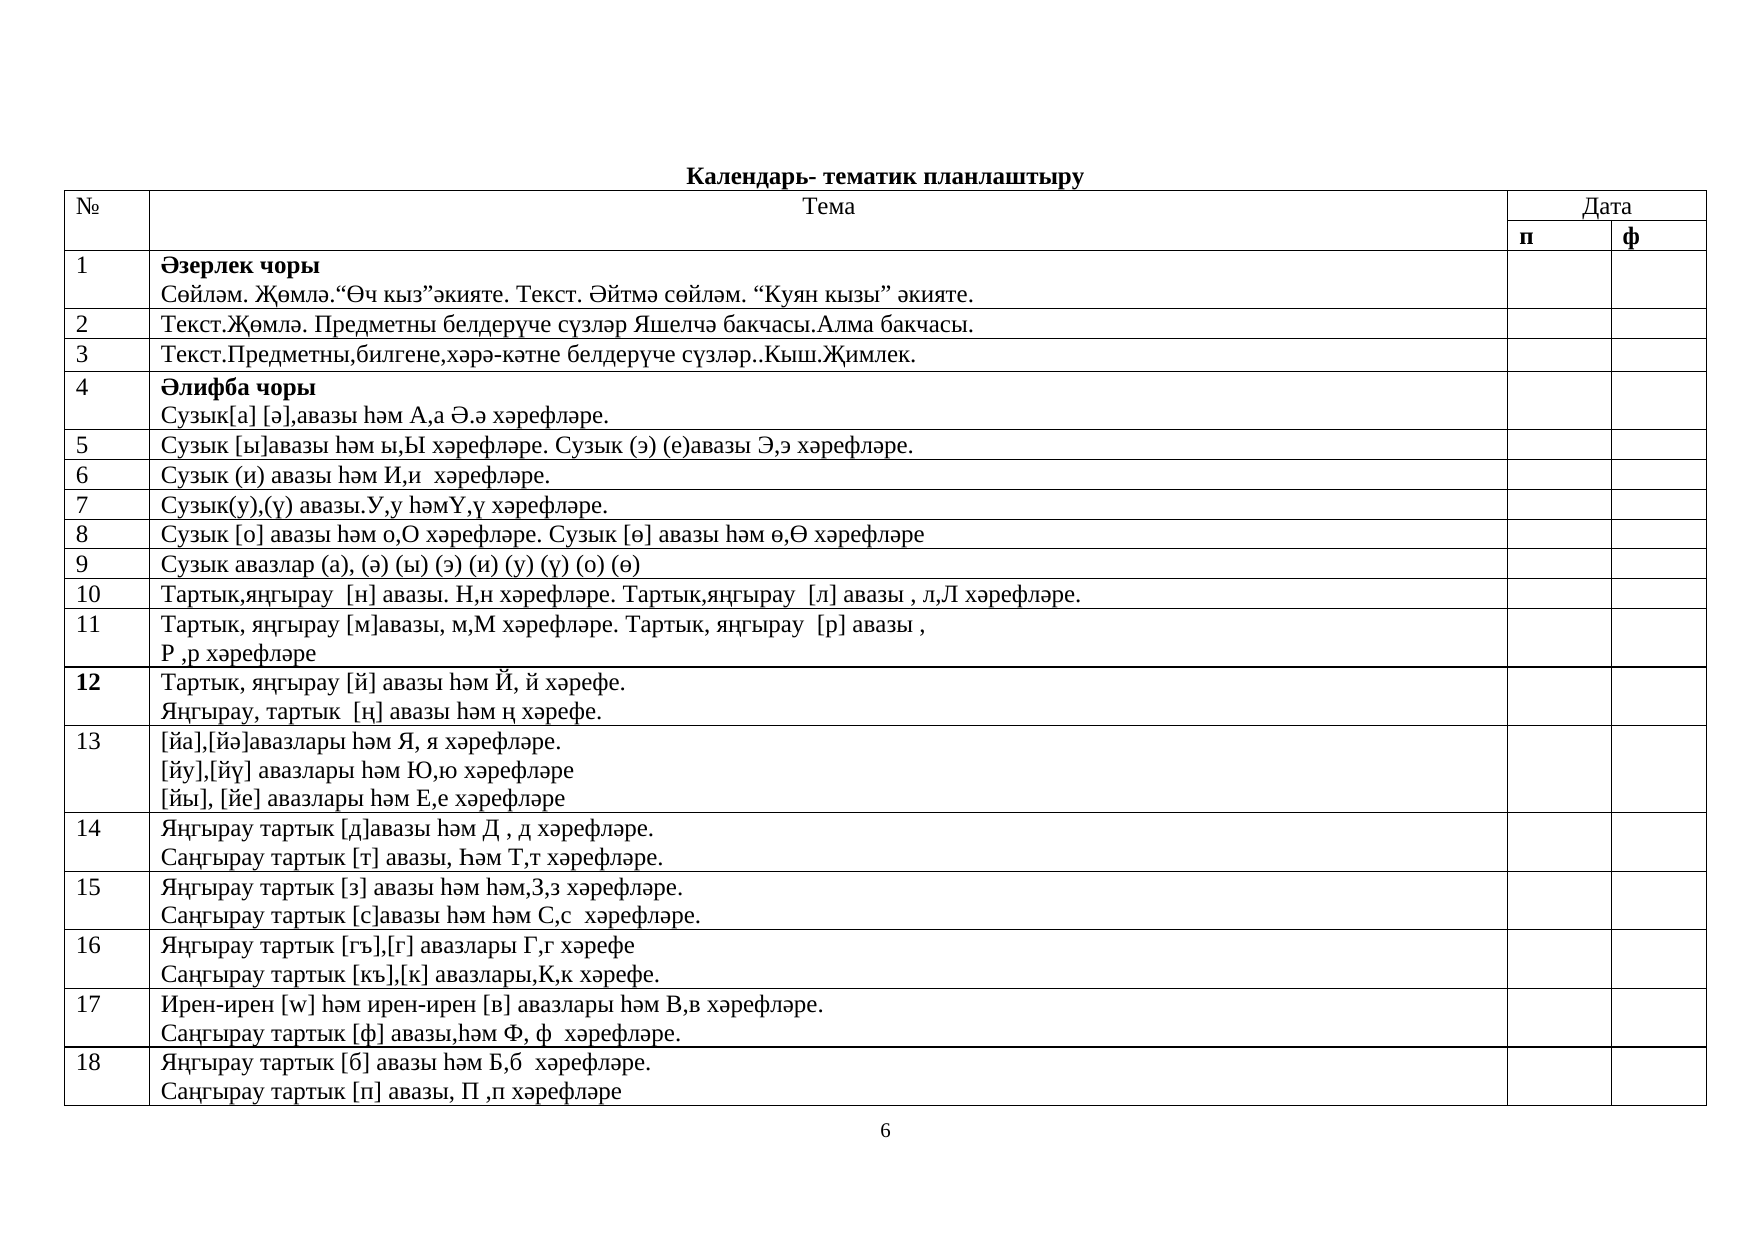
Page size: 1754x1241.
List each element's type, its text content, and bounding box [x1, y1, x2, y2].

table_cell [1612, 872, 1706, 929]
table_cell [1508, 372, 1611, 429]
table_cell [1612, 989, 1706, 1046]
table_cell [1612, 579, 1706, 608]
table_cell 9 [65, 549, 149, 578]
text Календарь- тематик планлаштыру [76, 161, 1695, 190]
table_cell [1508, 490, 1611, 518]
table_header № [65, 191, 149, 249]
table_cell 17 [65, 989, 149, 1046]
table_cell [1508, 813, 1611, 871]
table_cell [1508, 872, 1611, 929]
table_cell [1612, 520, 1706, 548]
table_cell [1612, 668, 1706, 725]
table_cell Тартык, яңгырау [м]авазы, м,М хәрефләре. Тартык, яңгырау [р] авазы , Р ,р хәрефләре [150, 609, 1507, 666]
table_cell [1612, 309, 1706, 338]
table_header Дата [1508, 191, 1706, 220]
table_cell 16 [65, 930, 149, 988]
table_cell 13 [65, 726, 149, 812]
table_cell 1 [65, 251, 149, 308]
table_cell [1508, 520, 1611, 548]
table_cell 5 [65, 430, 149, 459]
table_cell Әлифба чоры Сузык[а] [ә],авазы һәм А,а Ә.ә хәрефләре. [150, 372, 1507, 429]
table_cell Текст.Җөмлә. Предметны белдерүче сүзләр Яшелчә бакчасы.Алма бакчасы. [150, 309, 1507, 338]
table_cell Яңгырау тартык [б] авазы һәм Б,б хәрефләре. Саңгырау тартык [п] авазы, П ,п хәрефләре [150, 1048, 1507, 1105]
table_cell [1508, 309, 1611, 338]
table_cell [1612, 251, 1706, 308]
table_cell [1612, 430, 1706, 459]
table_cell 6 [65, 460, 149, 489]
table_cell 11 [65, 609, 149, 666]
table_cell [1508, 668, 1611, 725]
table_cell 4 [65, 372, 149, 429]
table_cell 3 [65, 339, 149, 371]
table_cell Сузык (и) авазы һәм И,и хәрефләре. [150, 460, 1507, 489]
table_cell ф [1612, 221, 1706, 249]
table_cell [йа],[йә]авазлары һәм Я, я хәрефләре. [йу],[йү] авазлары һәм Ю,ю хәрефләре [йы], [йе] авазлары һәм Е,е хәрефләре [150, 726, 1507, 812]
table_cell 2 [65, 309, 149, 338]
table_cell 7 [65, 490, 149, 518]
table_cell п [1508, 221, 1611, 249]
table_cell 8 [65, 520, 149, 548]
table_cell Яңгырау тартык [д]авазы һәм Д , д хәрефләре. Саңгырау тартык [т] авазы, Һәм Т,т хәрефләре. [150, 813, 1507, 871]
table_cell [1508, 930, 1611, 988]
table_cell [1612, 609, 1706, 666]
table_cell Текст.Предметны,билгене,хәрә-кәтне белдерүче сүзләр..Кыш.Җимлек. [150, 339, 1507, 371]
table_cell [1612, 549, 1706, 578]
table_cell 15 [65, 872, 149, 929]
table_cell [1612, 930, 1706, 988]
table_cell [1612, 460, 1706, 489]
table_cell [1508, 549, 1611, 578]
table_cell [1508, 726, 1611, 812]
table_cell [1612, 813, 1706, 871]
table_cell [1612, 1048, 1706, 1105]
table_cell [1612, 490, 1706, 518]
table_cell [1612, 372, 1706, 429]
table_cell [1508, 430, 1611, 459]
table_cell [1508, 251, 1611, 308]
table_cell [1612, 339, 1706, 371]
table_cell Яңгырау тартык [гъ],[г] авазлары Г,г хәрефе Саңгырау тартык [къ],[к] авазлары,К,к хәрефе. [150, 930, 1507, 988]
table_cell [1508, 609, 1611, 666]
table_cell Сузык [ы]авазы һәм ы,Ы хәрефләре. Сузык (э) (е)авазы Э,э хәрефләре. [150, 430, 1507, 459]
table_cell Ирен-ирен [w] һәм ирен-ирен [в] авазлары һәм В,в хәрефләре. Саңгырау тартык [ф] авазы,һәм Ф, ф хәрефләре. [150, 989, 1507, 1046]
table_cell 10 [65, 579, 149, 608]
table_cell Тартык,яңгырау [н] авазы. Н,н хәрефләре. Тартык,яңгырау [л] авазы , л,Л хәрефләре. [150, 579, 1507, 608]
table_cell [1508, 1048, 1611, 1105]
table_header Тема [150, 191, 1507, 249]
table_cell 18 [65, 1048, 149, 1105]
table_cell 12 [65, 668, 149, 725]
table_cell Әзерлек чоры Сөйләм. Җөмлә.“Өч кыз”әкияте. Текст. Әйтмә сөйләм. “Куян кызы” әкияте. [150, 251, 1507, 308]
table_cell [1508, 579, 1611, 608]
table_cell [1508, 989, 1611, 1046]
table_cell [1612, 726, 1706, 812]
table_cell Тартык, яңгырау [й] авазы һәм Й, й хәрефе. Яңгырау, тартык [ң] авазы һәм ң хәрефе. [150, 668, 1507, 725]
table_cell 14 [65, 813, 149, 871]
table_cell [1508, 460, 1611, 489]
table_cell [1508, 339, 1611, 371]
table_cell Сузык(у),(ү) авазы.У,у һәмҮ,ү хәрефләре. [150, 490, 1507, 518]
table_cell Сузык [о] авазы һәм о,О хәрефләре. Сузык [ө] авазы һәм ө,Ө хәрефләре [150, 520, 1507, 548]
table_cell Яңгырау тартык [з] авазы һәм һәм,З,з хәрефләре. Саңгырау тартык [с]авазы һәм һәм С,с хәрефләре. [150, 872, 1507, 929]
table_cell Сузык авазлар (а), (ә) (ы) (э) (и) (у) (ү) (о) (ө) [150, 549, 1507, 578]
